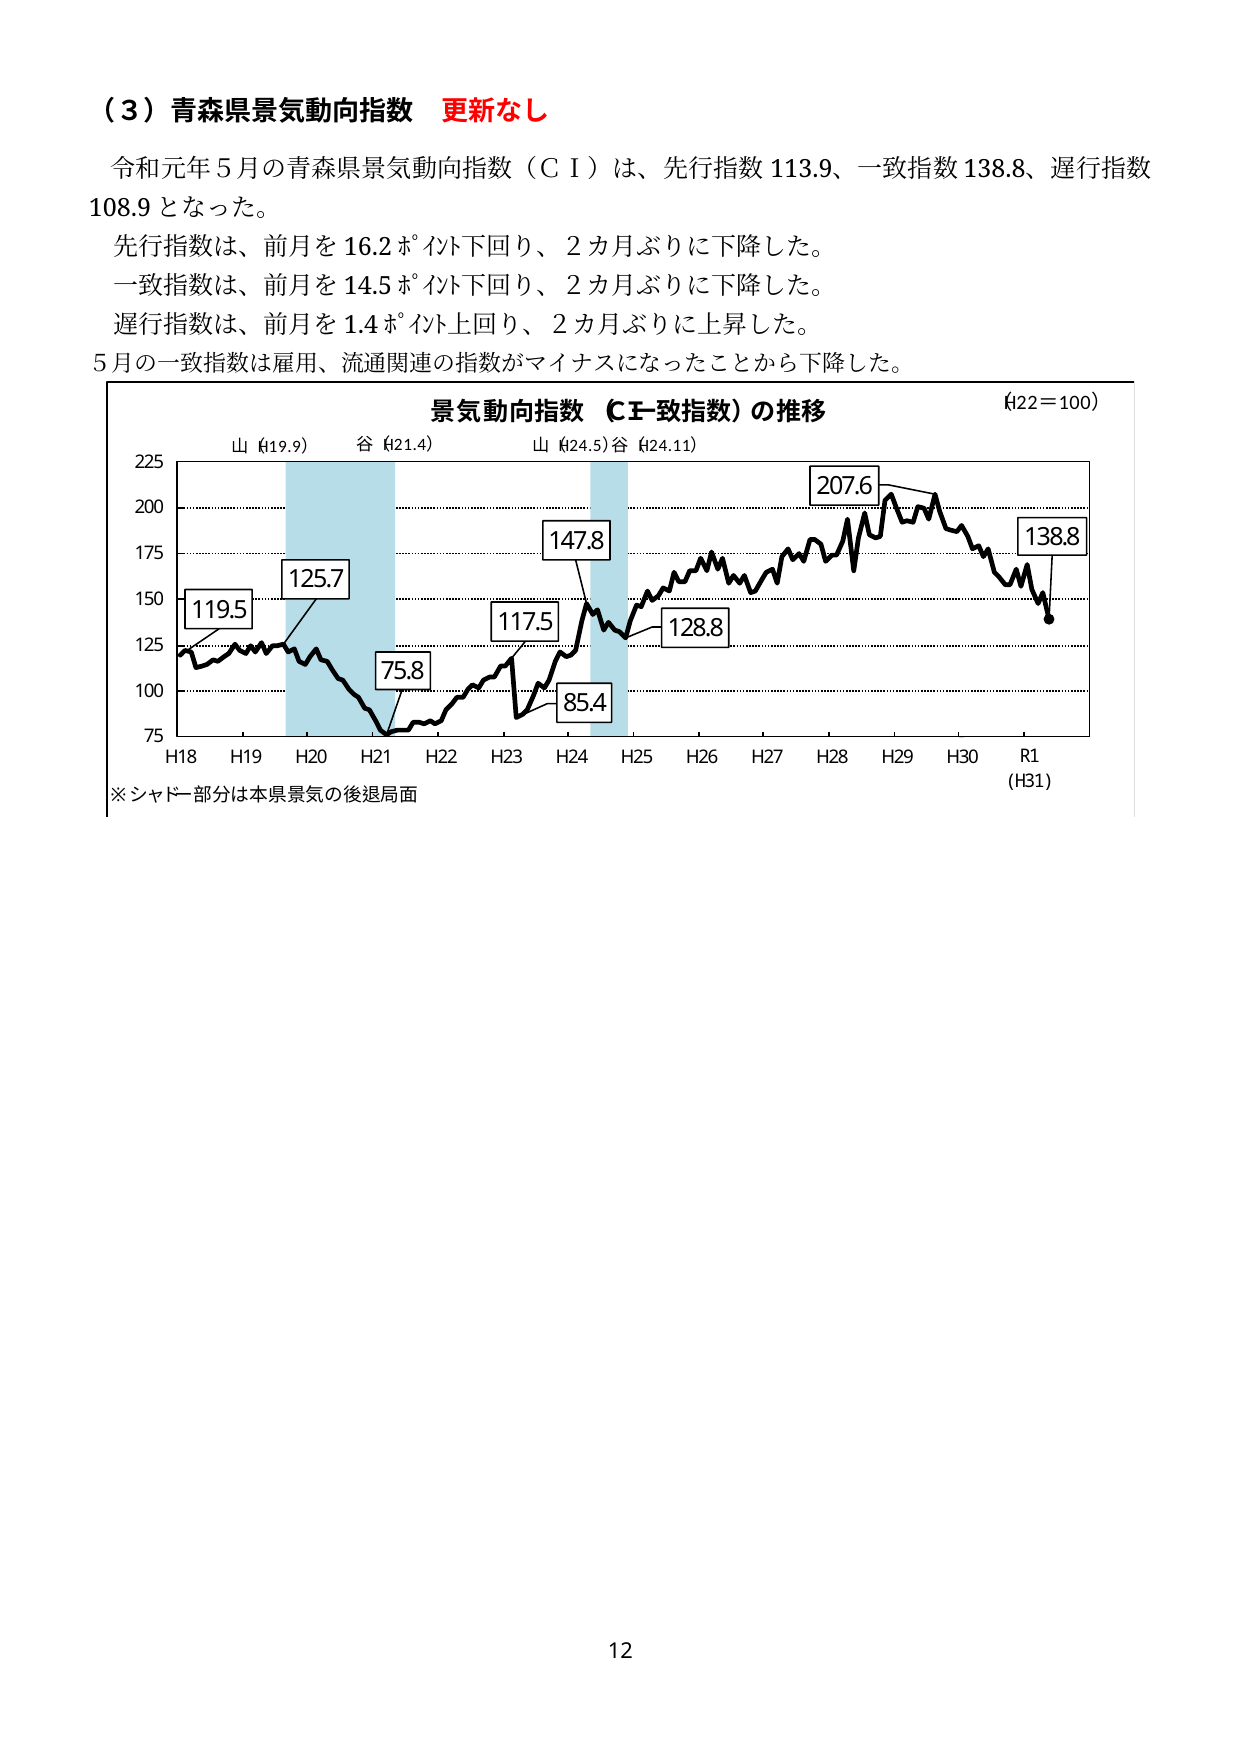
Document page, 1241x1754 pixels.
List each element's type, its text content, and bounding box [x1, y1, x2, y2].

text 遅行指数は、前月を1.4 ﾎﾟｲﾝﾄ上回り、２カ月ぶりに上昇した。 [89, 303, 1152, 342]
text 令和元年５月の青森県景気動向指数（ＣＩ）は、先行指数113.9、一致指数138.8、遅行指数108.9となった。 [89, 148, 1152, 226]
text 一致指数は、前月を14.5 ﾎﾟｲﾝﾄ下回り、２カ月ぶりに下降した。 [89, 264, 1152, 303]
text （３）青森県景気動向指数 更新なし [89, 70, 1152, 148]
text ５月の一致指数は雇用、流通関連の指数がマイナスになったことから下降した。 [89, 342, 1152, 381]
text 先行指数は、前月を16.2 ﾎﾟｲﾝﾄ下回り、２カ月ぶりに下降した。 [89, 226, 1152, 264]
